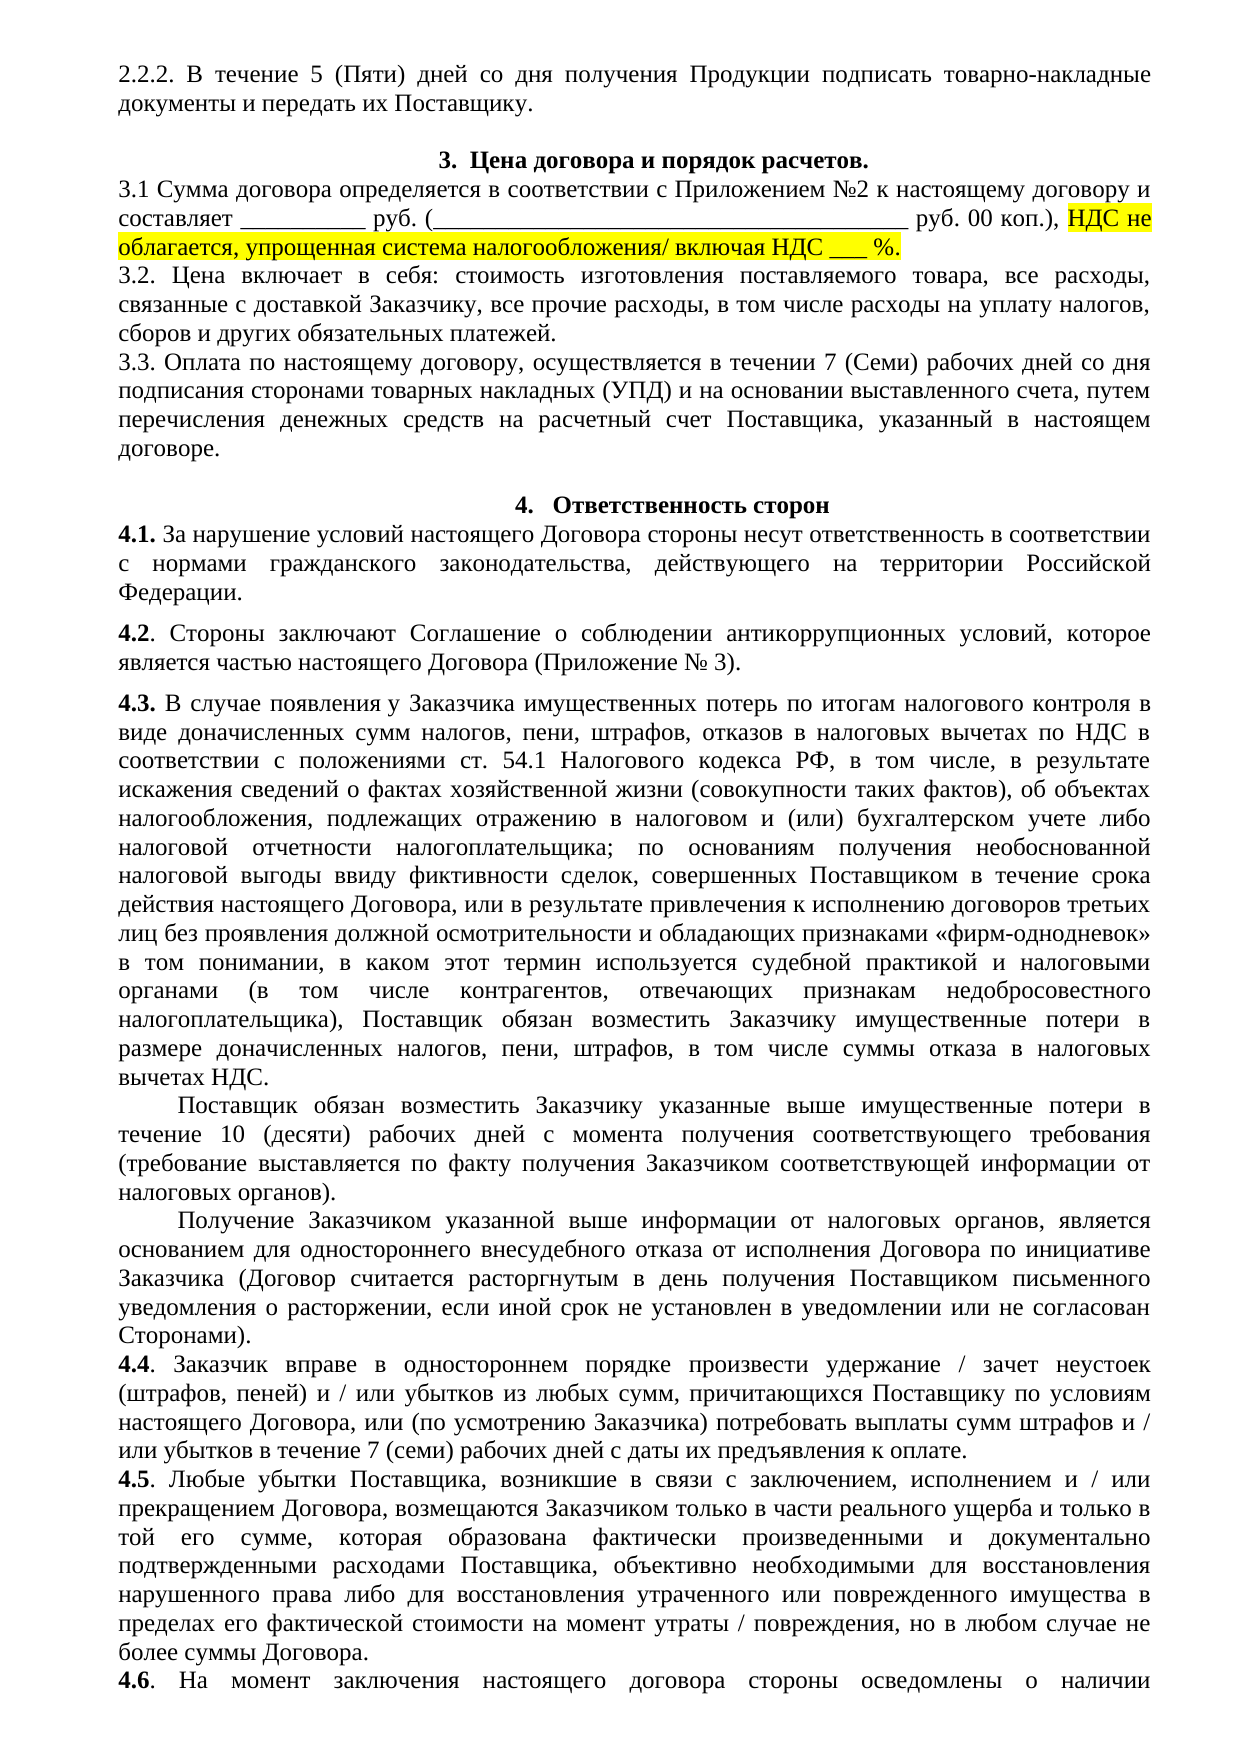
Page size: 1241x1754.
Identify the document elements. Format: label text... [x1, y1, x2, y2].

list Ответственность сторон [193, 490, 1152, 519]
text 3. Цена договора и порядок расчетов. [156, 145, 1152, 174]
text 3.1 Сумма договора определяется в соответствии с Приложением №2 к настоящему договору и составляет __________ руб. (______________________________________ руб. 00 коп.), НДС не облагается, упрощенная система налогообложения/ включая НДС ___ %. [118, 174, 1152, 260]
list Получение Заказчиком указанной выше информации от налоговых органов, является основанием для одностороннего внесудебного отказа от исполнения Договора по инициативе Заказчика (Договор считается расторгнутым в день получения Поставщиком письменного уведомления о расторжении, если иной срок не установлен в уведомлении или не согласован Сторонами). [118, 1205, 1152, 1349]
text 3.2. Цена включает в себя: стоимость изготовления поставляемого товара, все расходы, связанные с доставкой Заказчику, все прочие расходы, в том числе расходы на уплату налогов, сборов и других обязательных платежей. [118, 260, 1152, 347]
text 2.2.2. В течение 5 (Пяти) дней со дня получения Продукции подписать товарно-накладные документы и передать их Поставщику. [118, 59, 1152, 117]
text 4.1. За нарушение условий настоящего Договора стороны несут ответственность в соответствии с нормами гражданского законодательства, действующего на территории Российской Федерации. [118, 519, 1152, 605]
text 4.2. Стороны заключают Соглашение о соблюдении антикоррупционных условий, которое является частью настоящего Договора (Приложение № 3). [118, 618, 1152, 675]
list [118, 1665, 1152, 1694]
list 4.4. Заказчик вправе в одностороннем порядке произвести удержание / зачет неустоек (штрафов, пеней) и / или убытков из любых сумм, причитающихся Поставщику по условиям настоящего Договора, или (по усмотрению Заказчика) потребовать выплаты сумм штрафов и / или убытков в течение 7 (семи) рабочих дней с даты их предъявления к оплате. [118, 1349, 1152, 1464]
text 3.3. Оплата по настоящему договору, осуществляется в течении 7 (Семи) рабочих дней со дня подписания сторонами товарных накладных (УПД) и на основании выставленного счета, путем перечисления денежных средств на расчетный счет Поставщика, указанный в настоящем договоре. [118, 347, 1152, 462]
list Поставщик обязан возместить Заказчику указанные выше имущественные потери в течение 10 (десяти) рабочих дней с момента получения соответствующего требования (требование выставляется по факту получения Заказчиком соответствующей информации от налоговых органов). [118, 1090, 1152, 1205]
list 4.5. Любые убытки Поставщика, возникшие в связи с заключением, исполнением и / или прекращением Договора, возмещаются Заказчиком только в части реального ущерба и только в той его сумме, которая образована фактически произведенными и документально подтвержденными расходами Поставщика, объективно необходимыми для восстановления нарушенного права либо для восстановления утраченного или поврежденного имущества в пределах его фактической стоимости на момент утраты / повреждения, но в любом случае не более суммы Договора. [118, 1464, 1152, 1665]
text 4.3. В случае появления у Заказчика имущественных потерь по итогам налогового контроля в виде доначисленных сумм налогов, пени, штрафов, отказов в налоговых вычетах по НДС в соответствии с положениями ст. 54.1 Налогового кодекса РФ, в том числе, в результате искажения сведений о фактах хозяйственной жизни (совокупности таких фактов), об объектах налогообложения, подлежащих отражению в налоговом и (или) бухгалтерском учете либо налоговой отчетности налогоплательщика; по основаниям получения необоснованной налоговой выгоды ввиду фиктивности сделок, совершенных Поставщиком в течение срока действия настоящего Договора, или в результате привлечения к исполнению договоров третьих лиц без проявления должной осмотрительности и обладающих признаками «фирм-однодневок» в том понимании, в каком этот термин используется судебной практикой и налоговыми органами (в том числе контрагентов, отвечающих признакам недобросовестного налогоплательщика), Поставщик обязан возместить Заказчику имущественные потери в размере доначисленных налогов, пени, штрафов, в том числе суммы отказа в налоговых вычетах НДС. [118, 688, 1152, 1090]
